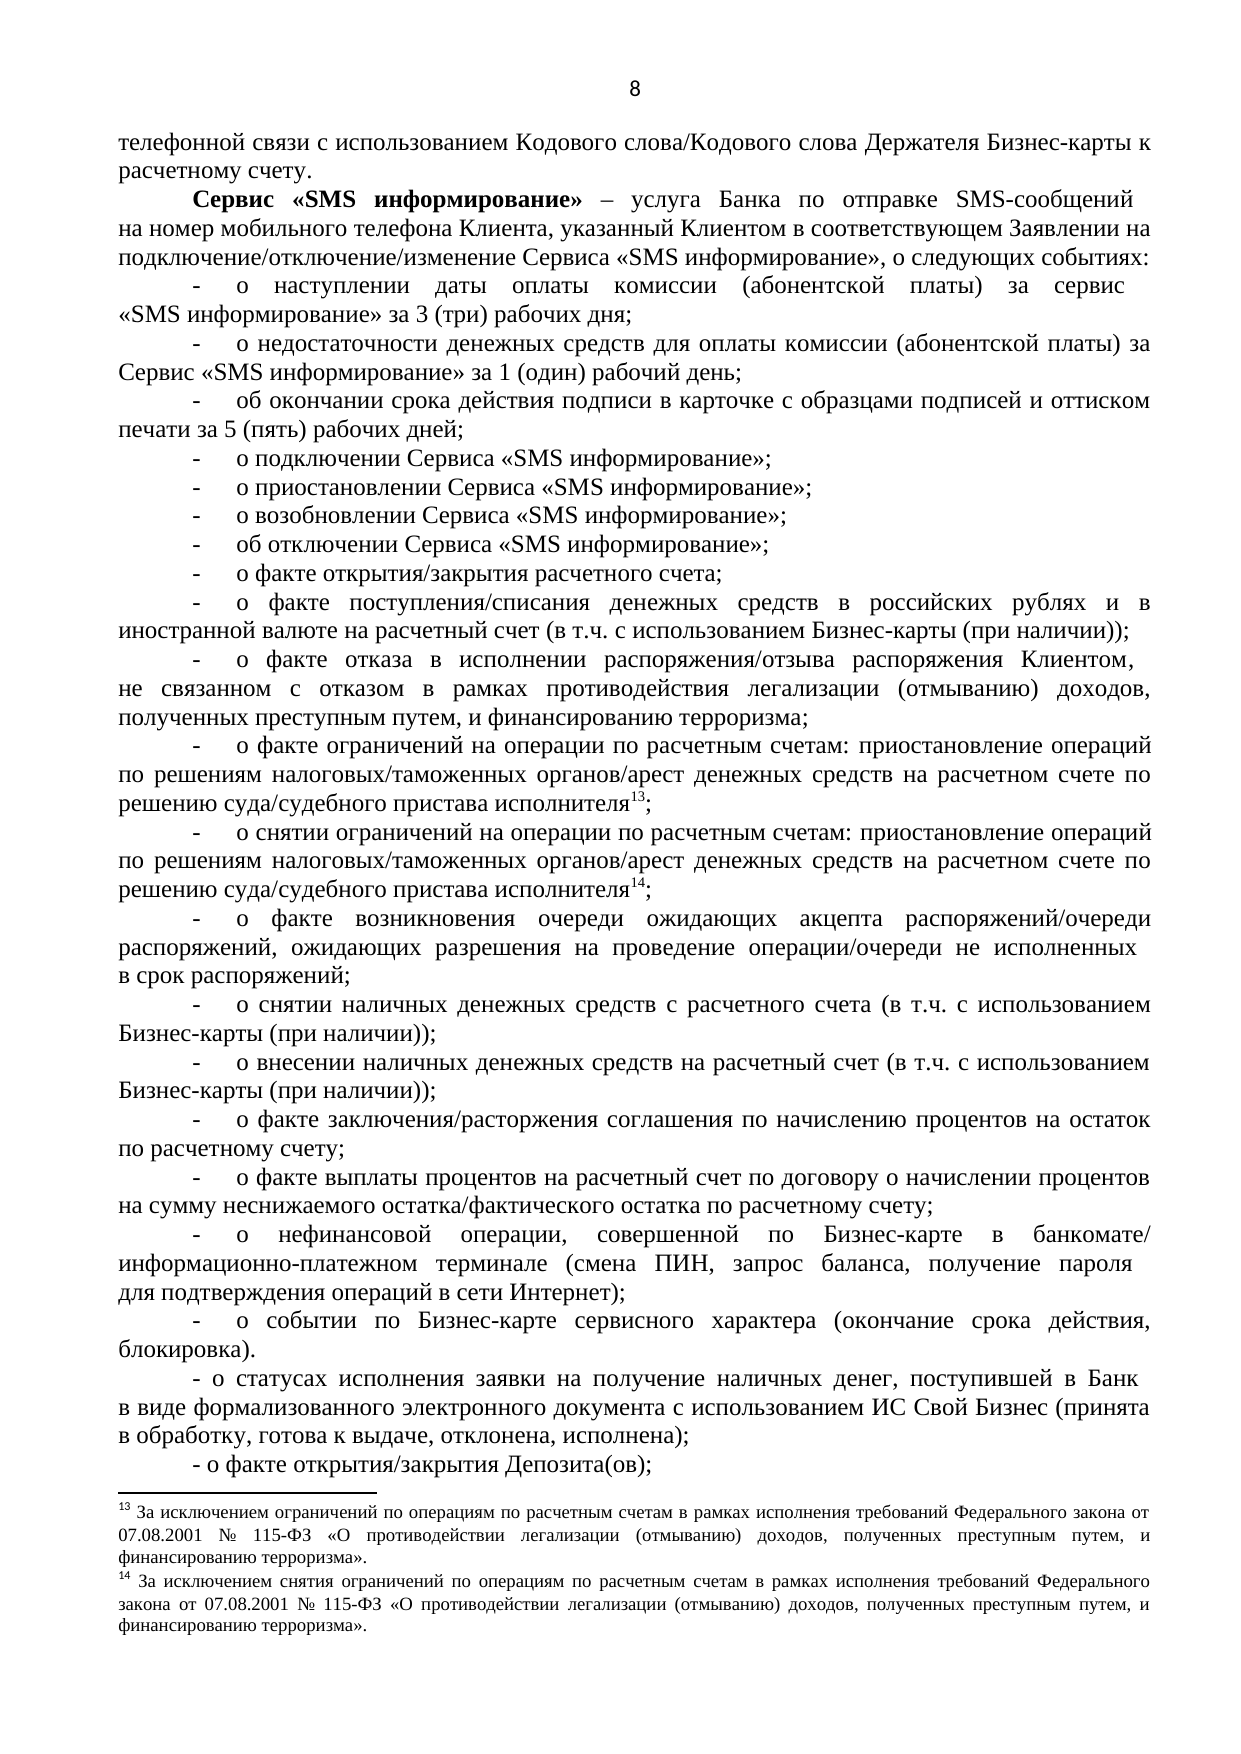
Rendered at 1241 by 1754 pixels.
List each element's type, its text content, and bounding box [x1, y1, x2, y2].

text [118, 127, 1152, 184]
text - о нефинансовой операции, совершенной по Бизнес-карте в банкомате/ информационно-платежном терминале (смена ПИН, запрос баланса, получение пароля для подтверждения операций в сети Интернет); [118, 1219, 1152, 1305]
text - об окончании срока действия подписи в карточке с образцами подписей и оттиском печати за 5 (пять) рабочих дней; [118, 385, 1152, 443]
text - о факте открытия/закрытия Депозита(ов); [118, 1449, 1152, 1478]
text - об отключении Сервиса «SMS информирование»; [118, 529, 1152, 558]
text - о снятии наличных денежных средств с расчетного счета (в т.ч. с использованием Бизнес-карты (при наличии)); [118, 989, 1152, 1047]
text - о факте ограничений на операции по расчетным счетам: приостановление операций по решениям налоговых/таможенных органов/арест денежных средств на расчетном счете по решению суда/судебного пристава исполнителя; [118, 730, 1152, 817]
text - о снятии ограничений на операции по расчетным счетам: приостановление операций по решениям налоговых/таможенных органов/арест денежных средств на расчетном счете по решению суда/судебного пристава исполнителя; [118, 817, 1152, 903]
text - о факте поступления/списания денежных средств в российских рублях и в иностранной валюте на расчетный счет (в т.ч. c использованием Бизнес-карты (при наличии)); [118, 587, 1152, 644]
text - о факте отказа в исполнении распоряжения/отзыва распоряжения Клиентом, не связанном с отказом в рамках противодействия легализации (отмыванию) доходов, полученных преступным путем, и финансированию терроризма; [118, 644, 1152, 730]
text - о факте выплаты процентов на расчетный счет по договору о начислении процентов на сумму неснижаемого остатка/фактического остатка по расчетному счету; [118, 1162, 1152, 1219]
text - о приостановлении Сервиса «SMS информирование»; [118, 472, 1152, 500]
text - о возобновлении Сервиса «SMS информирование»; [118, 500, 1152, 529]
text - о подключении Сервиса «SMS информирование»; [118, 443, 1152, 472]
text - о статусах исполнения заявки на получение наличных денег, поступившей в Банк в виде формализованного электронного документа с использованием ИС Свой Бизнес (принята в обработку, готова к выдаче, отклонена, исполнена); [118, 1363, 1152, 1449]
text - о факте открытия/закрытия расчетного счета; [118, 558, 1152, 587]
text - о наступлении даты оплаты комиссии (абонентской платы) за сервис «SMS информирование» за 3 (три) рабочих дня; [118, 270, 1152, 328]
text - о событии по Бизнес-карте сервисного характера (окончание срока действия, блокировка). [118, 1305, 1152, 1363]
text - о факте заключения/расторжения соглашения по начислению процентов на остаток по расчетному счету; [118, 1104, 1152, 1162]
text Сервис «SMS информирование» – услуга Банка по отправке SMS-сообщений на номер мобильного телефона Клиента, указанный Клиентом в соответствующем Заявлении на подключение/отключение/изменение Сервиса «SMS информирование», о следующих событиях: [118, 184, 1152, 270]
text - о факте возникновения очереди ожидающих акцепта распоряжений/очереди распоряжений, ожидающих разрешения на проведение операции/очереди не исполненных в срок распоряжений; [118, 903, 1152, 989]
text - о внесении наличных денежных средств на расчетный счет (в т.ч. с использованием Бизнес-карты (при наличии)); [118, 1047, 1152, 1104]
text - о недостаточности денежных средств для оплаты комиссии (абонентской платы) за Сервис «SMS информирование» за 1 (один) рабочий день; [118, 328, 1152, 385]
